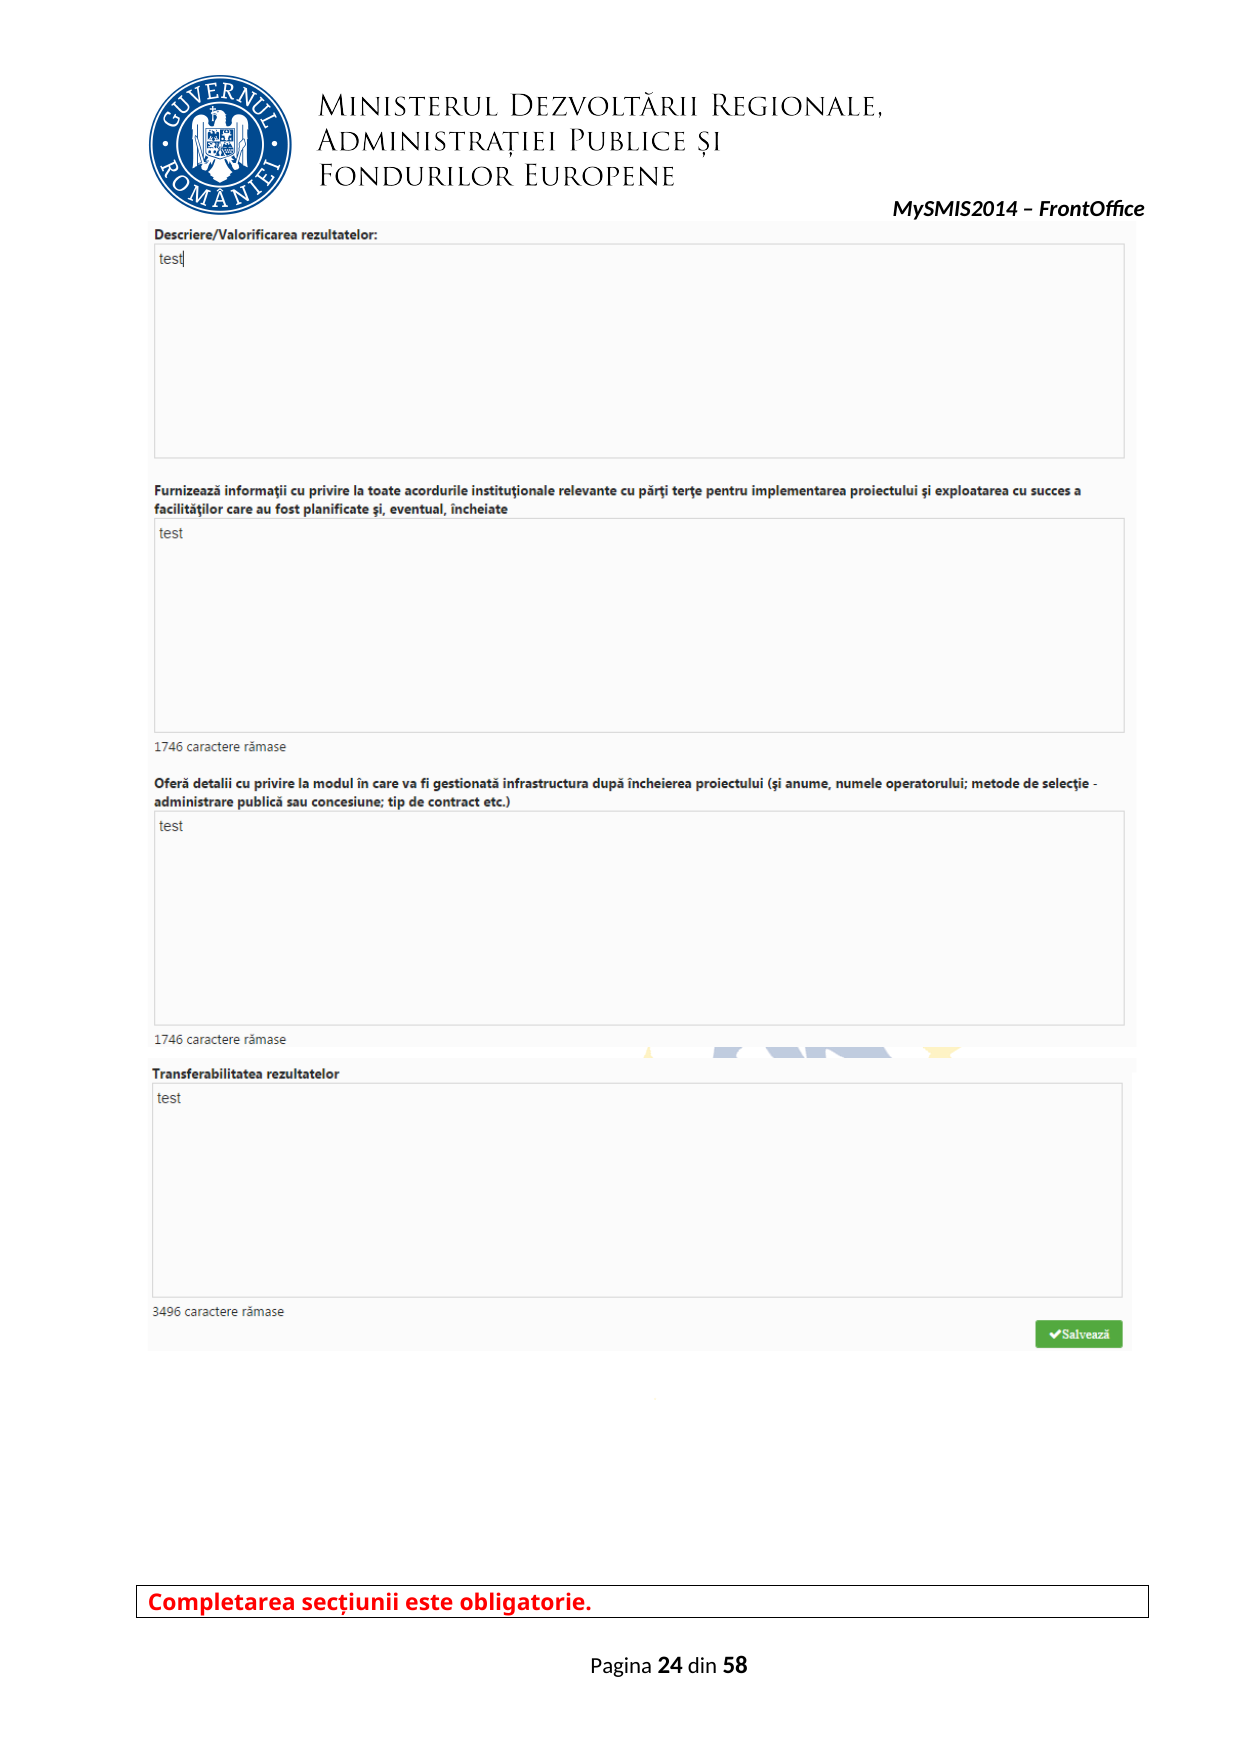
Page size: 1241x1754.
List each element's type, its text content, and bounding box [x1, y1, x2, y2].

picture [147, 73, 893, 216]
picture [147, 221, 1159, 1540]
